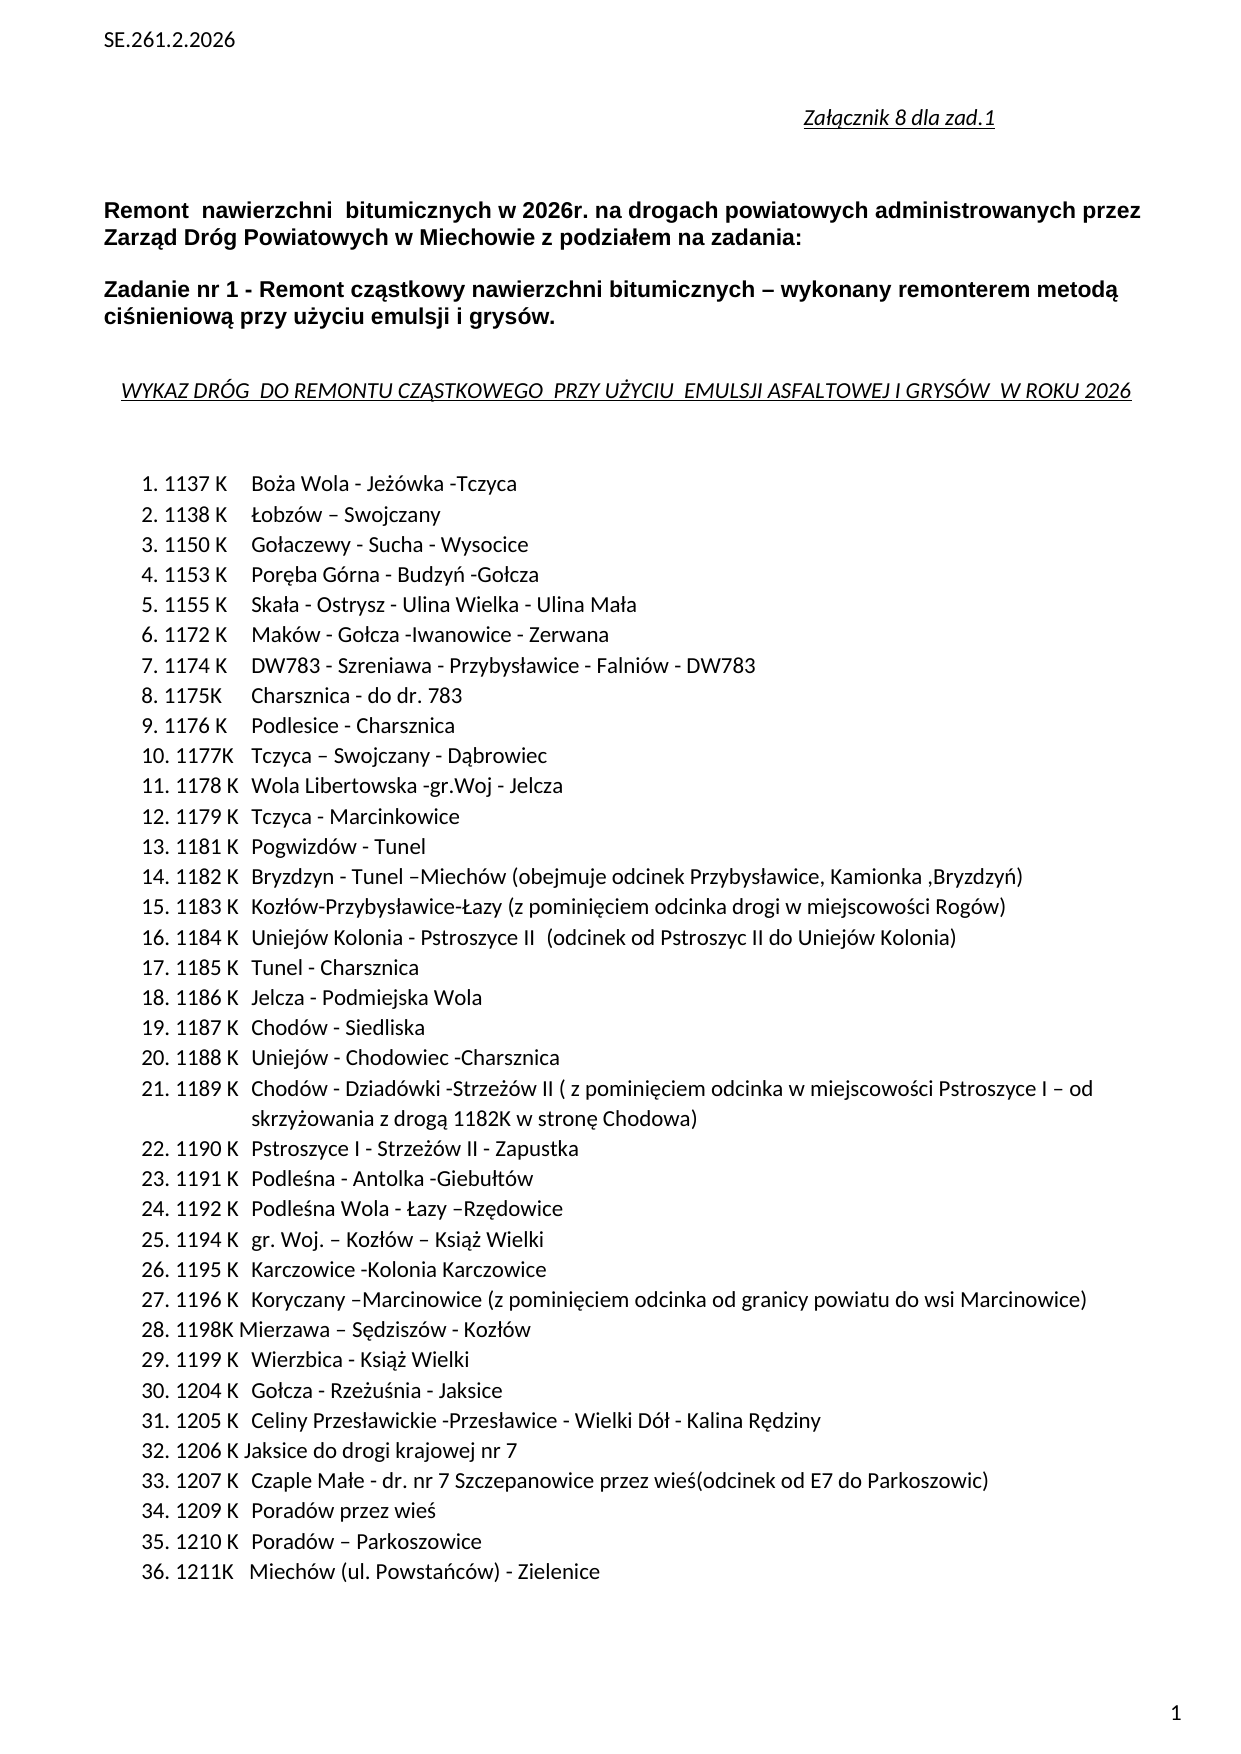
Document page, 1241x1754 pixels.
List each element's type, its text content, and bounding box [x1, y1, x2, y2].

list 1178 K Wola Libertowska -gr.Woj - Jelcza [141, 772, 1181, 800]
list 1205 K Celiny Przesławickie -Przesławice - Wielki Dół - Kalina Rędziny [141, 1406, 1181, 1434]
list 1181 K Pogwizdów - Tunel [141, 832, 1181, 860]
list 1177K Tczyca – Swojczany - Dąbrowiec [141, 741, 1181, 769]
list 1153 K Poręba Górna - Budzyń -Gołcza [141, 560, 1181, 588]
list 1206 K Jaksice do drogi krajowej nr 7 [141, 1436, 1181, 1464]
list 1191 K Podleśna - Antolka -Giebułtów [141, 1164, 1181, 1192]
list 1150 K Gołaczewy - Sucha - Wysocice [141, 530, 1181, 558]
list 1185 K Tunel - Charsznica [141, 953, 1181, 981]
list 1186 K Jelcza - Podmiejska Wola [141, 983, 1181, 1011]
list 1204 K Gołcza - Rzeżuśnia - Jaksice [141, 1376, 1181, 1404]
list 1172 K Maków - Gołcza -Iwanowice - Zerwana [141, 621, 1181, 649]
list 1196 K Koryczany –Marcinowice (z pominięciem odcinka od granicy powiatu do wsi Marcinowice) [141, 1285, 1181, 1313]
list 1183 K Kozłów-Przybysławice-Łazy (z pominięciem odcinka drogi w miejscowości Rogów) [141, 892, 1181, 921]
list 1176 K Podlesice - Charsznica [141, 711, 1181, 739]
list 1195 K Karczowice -Kolonia Karczowice [141, 1255, 1181, 1283]
list 1184 K Uniejów Kolonia - Pstroszyce II (odcinek od Pstroszyc II do Uniejów Kolonia) [141, 923, 1181, 951]
text WYKAZ DRÓG DO REMONTU CZĄSTKOWEGO PRZY UŻYCIU EMULSJI ASFALTOWEJ I GRYSÓW W ROKU 2026 [74, 376, 1181, 404]
list 1192 K Podleśna Wola - Łazy –Rzędowice [141, 1194, 1181, 1223]
list 1190 K Pstroszyce I - Strzeżów II - Zapustka [141, 1134, 1181, 1162]
list 1207 K Czaple Małe - dr. nr 7 Szczepanowice przez wieś(odcinek od E7 do Parkoszowic) [141, 1466, 1181, 1494]
list 1137 K Boża Wola - Jeżówka -Tczyca [141, 469, 1181, 498]
list 1199 K Wierzbica - Książ Wielki [141, 1346, 1181, 1374]
list 1155 K Skała - Ostrysz - Ulina Wielka - Ulina Mała [141, 590, 1181, 618]
list 1187 K Chodów - Siedliska [141, 1013, 1181, 1041]
list 1138 K Łobzów – Swojczany [141, 500, 1181, 528]
list 1179 K Tczyca - Marcinkowice [141, 802, 1181, 830]
list 1189 K Chodów - Dziadówki -Strzeżów II ( z pominięciem odcinka w miejscowości Pstroszyce I – od skrzyżowania z drogą 1182K w stronę Chodowa) [141, 1074, 1181, 1132]
list 1194 K gr. Woj. – Kozłów – Książ Wielki [141, 1225, 1181, 1253]
list 1210 K Poradów – Parkoszowice [141, 1527, 1181, 1555]
list 1182 K Bryzdzyn - Tunel –Miechów (obejmuje odcinek Przybysławice, Kamionka ,Bryzdzyń) [141, 862, 1181, 890]
list 1209 K Poradów przez wieś [141, 1497, 1181, 1525]
text Zadanie nr 1 - Remont cząstkowy nawierzchni bitumicznych – wykonany remonterem metodą ciśnieniową przy użyciu emulsji i grysów. [103, 276, 1181, 329]
list 1188 K Uniejów - Chodowiec -Charsznica [141, 1043, 1181, 1072]
list 1198K Mierzawa – Sędziszów - Kozłów [141, 1315, 1181, 1343]
list 1211K Miechów (ul. Powstańców) - Zielenice [141, 1557, 1181, 1585]
list 1175K Charsznica - do dr. 783 [141, 681, 1181, 709]
text Remont nawierzchni bitumicznych w 2026r. na drogach powiatowych administrowanych przez Zarząd Dróg Powiatowych w Miechowie z podziałem na zadania: [103, 197, 1181, 250]
list 1174 K DW783 - Szreniawa - Przybysławice - Falniów - DW783 [141, 651, 1181, 679]
text Załącznik 8 dla zad.1 [74, 103, 1181, 131]
